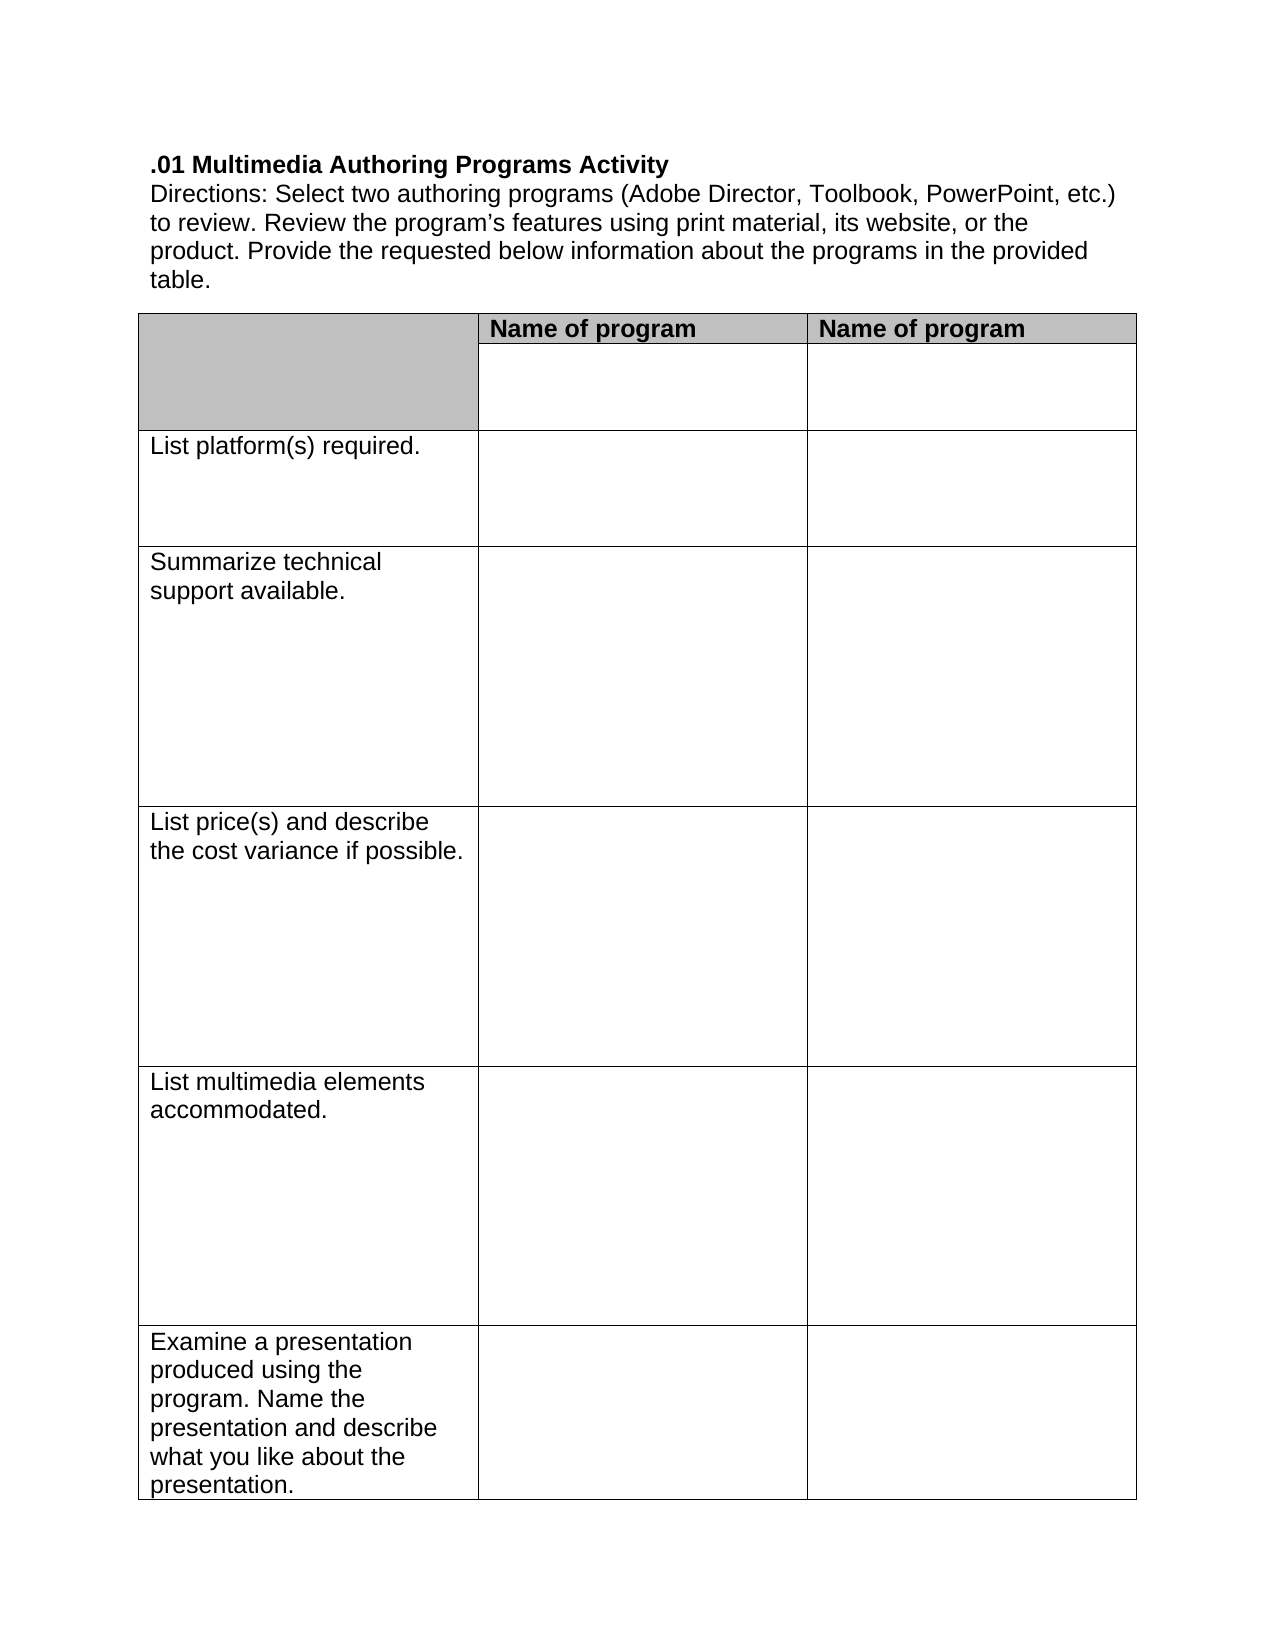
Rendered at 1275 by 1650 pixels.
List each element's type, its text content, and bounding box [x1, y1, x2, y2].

table_cell [808, 547, 1136, 806]
text Directions: Select two authoring programs (Adobe Director, Toolbook, PowerPoint, etc.) to review. Review the program’s features using print material, its website, or the product. Provide the requested below information about the programs in the provided table. [150, 179, 1125, 294]
table_cell [808, 807, 1136, 1066]
table_cell [479, 344, 807, 430]
table_cell Summarize technical support available. [139, 547, 478, 806]
table_cell [479, 1067, 807, 1325]
table_cell List multimedia elements accommodated. [139, 1067, 478, 1325]
table_cell [808, 1067, 1136, 1325]
table_cell [479, 431, 807, 546]
table_cell List platform(s) required. [139, 431, 478, 546]
table_header Name of program [808, 314, 1136, 343]
table_cell List price(s) and describe the cost variance if possible. [139, 807, 478, 1066]
table_cell [808, 344, 1136, 430]
text .01 Multimedia Authoring Programs Activity [150, 150, 1125, 179]
table_cell [479, 547, 807, 806]
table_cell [139, 1326, 478, 1499]
table_header [139, 314, 478, 430]
table_header Name of program [479, 314, 807, 343]
table_cell [479, 807, 807, 1066]
table_cell [808, 431, 1136, 546]
table_cell [808, 1326, 1136, 1499]
table_cell [479, 1326, 807, 1499]
